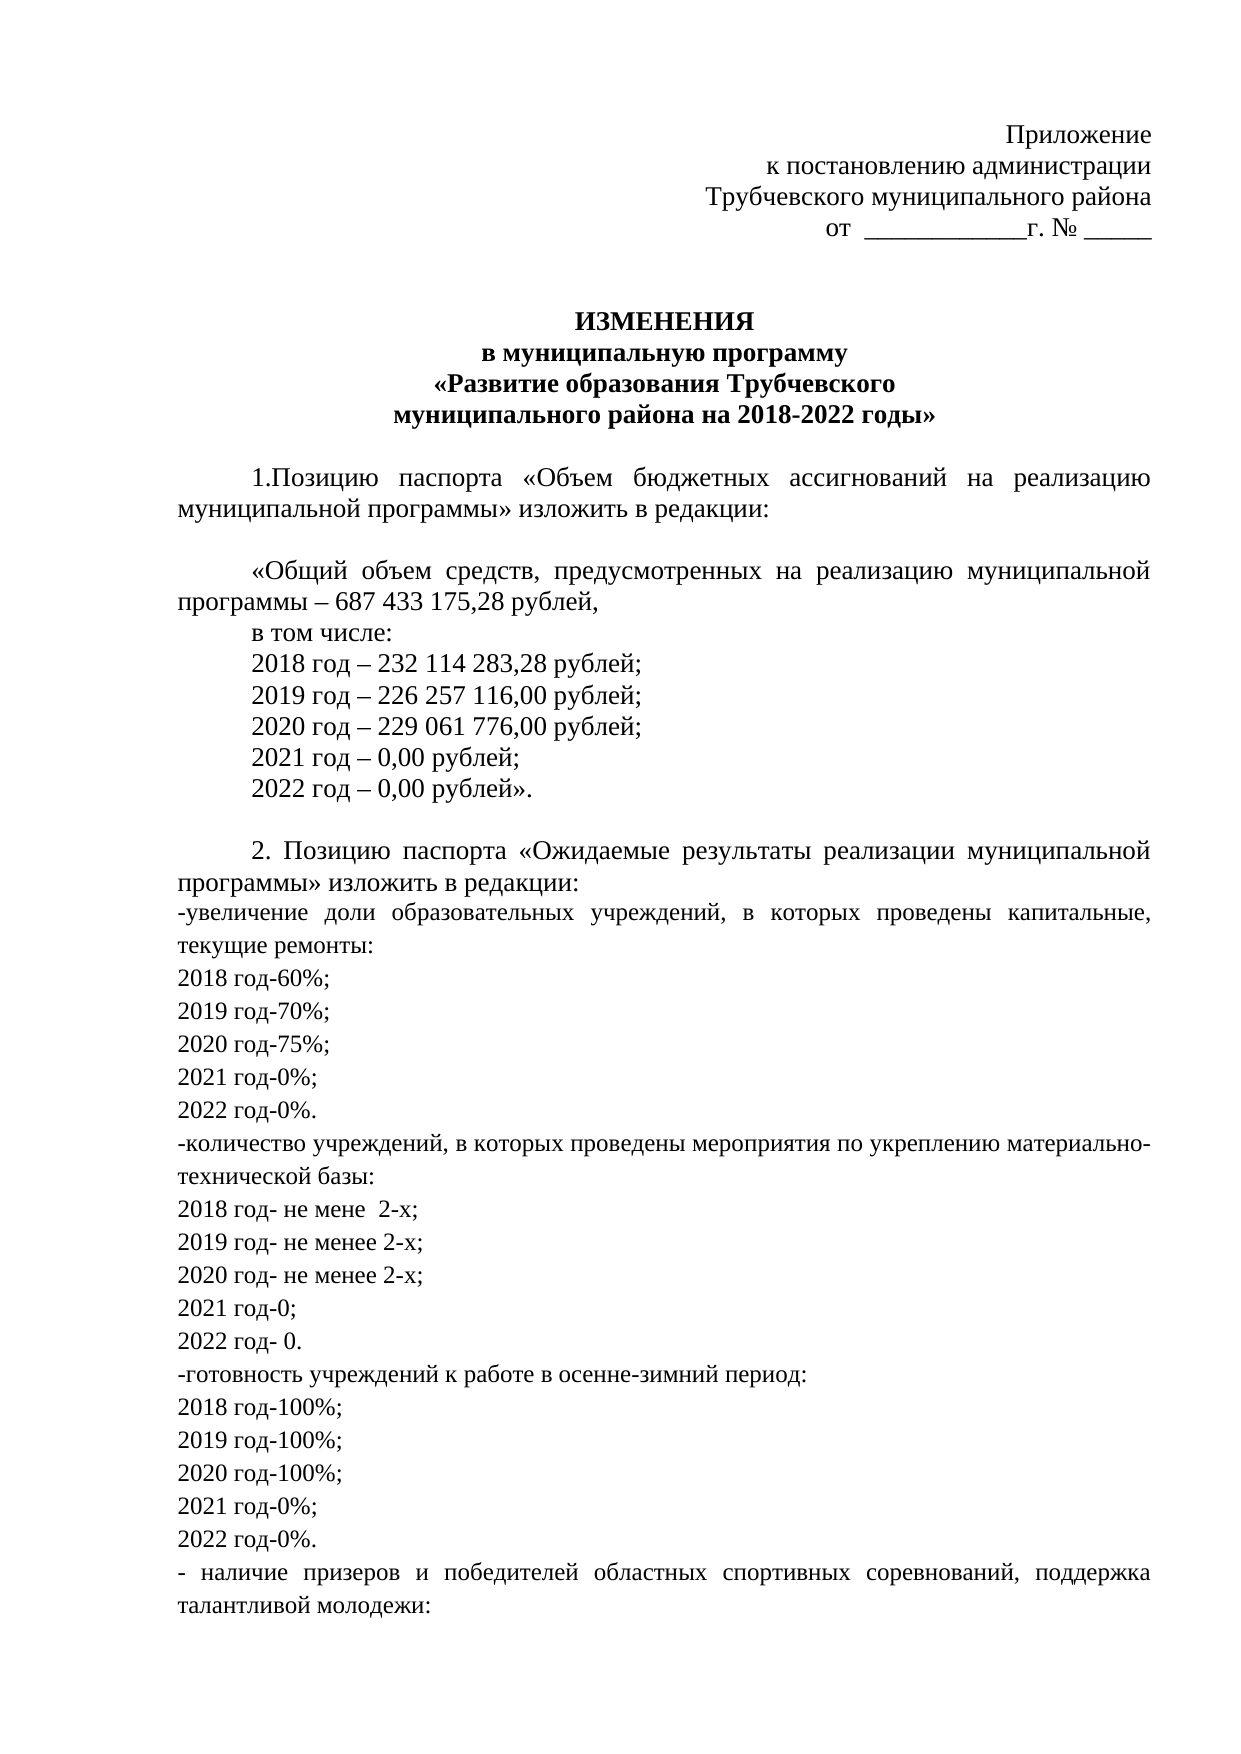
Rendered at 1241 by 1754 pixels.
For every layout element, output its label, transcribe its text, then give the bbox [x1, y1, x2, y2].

text 2022 год-0%. [177, 1095, 1152, 1124]
text ИЗМЕНЕНИЯ [177, 305, 1152, 336]
text 2019 год- не менее 2-х; [177, 1227, 1152, 1256]
text 2021 год-0%; [177, 1491, 1152, 1520]
text муниципального района на 2018-2022 годы» [177, 398, 1152, 429]
text 2020 год-75%; [177, 1029, 1152, 1058]
text 2018 год- не мене 2-х; [177, 1194, 1152, 1223]
text в муниципальную программу [177, 336, 1152, 367]
text -готовность учреждений к работе в осенне-зимний период: [177, 1359, 1152, 1388]
text «Общий объем средств, предусмотренных на реализацию муниципальной программы – 687 433 175,28 рублей, [177, 554, 1152, 616]
text в том числе: [177, 616, 1152, 648]
text 1.Позицию паспорта «Объем бюджетных ассигнований на реализацию муниципальной программы» изложить в редакции: [177, 461, 1152, 523]
text 2022 год – 0,00 рублей». [177, 772, 1152, 803]
text 2019 год-70%; [177, 996, 1152, 1024]
text к постановлению администрации [177, 149, 1152, 180]
text - наличие призеров и победителей областных спортивных соревнований, поддержка талантливой молодежи: [177, 1557, 1152, 1619]
text 2020 год- не менее 2-х; [177, 1260, 1152, 1289]
text 2021 год – 0,00 рублей; [177, 741, 1152, 772]
text 2018 год-60%; [177, 963, 1152, 992]
text -увеличение доли образовательных учреждений, в которых проведены капитальные, текущие ремонты: [177, 897, 1152, 958]
text 2020 год – 229 061 776,00 рублей; [177, 710, 1152, 741]
text -количество учреждений, в которых проведены мероприятия по укреплению материально-технической базы: [177, 1128, 1152, 1190]
text 2. Позицию паспорта «Ожидаемые результаты реализации муниципальной программы» изложить в редакции: [177, 834, 1152, 897]
text 2018 год-100%; [177, 1392, 1152, 1421]
text Приложение [177, 118, 1152, 149]
text от ____________г. № _____ [177, 212, 1152, 243]
text Трубчевского муниципального района [177, 180, 1152, 212]
text 2020 год-100%; [177, 1458, 1152, 1487]
text 2022 год- 0. [177, 1326, 1152, 1355]
text 2022 год-0%. [177, 1524, 1152, 1553]
text «Развитие образования Трубчевского [177, 367, 1152, 398]
text 2021 год-0; [177, 1293, 1152, 1322]
text 2021 год-0%; [177, 1062, 1152, 1091]
text 2019 год – 226 257 116,00 рублей; [177, 679, 1152, 710]
text 2018 год – 232 114 283,28 рублей; [177, 648, 1152, 679]
text 2019 год-100%; [177, 1425, 1152, 1454]
